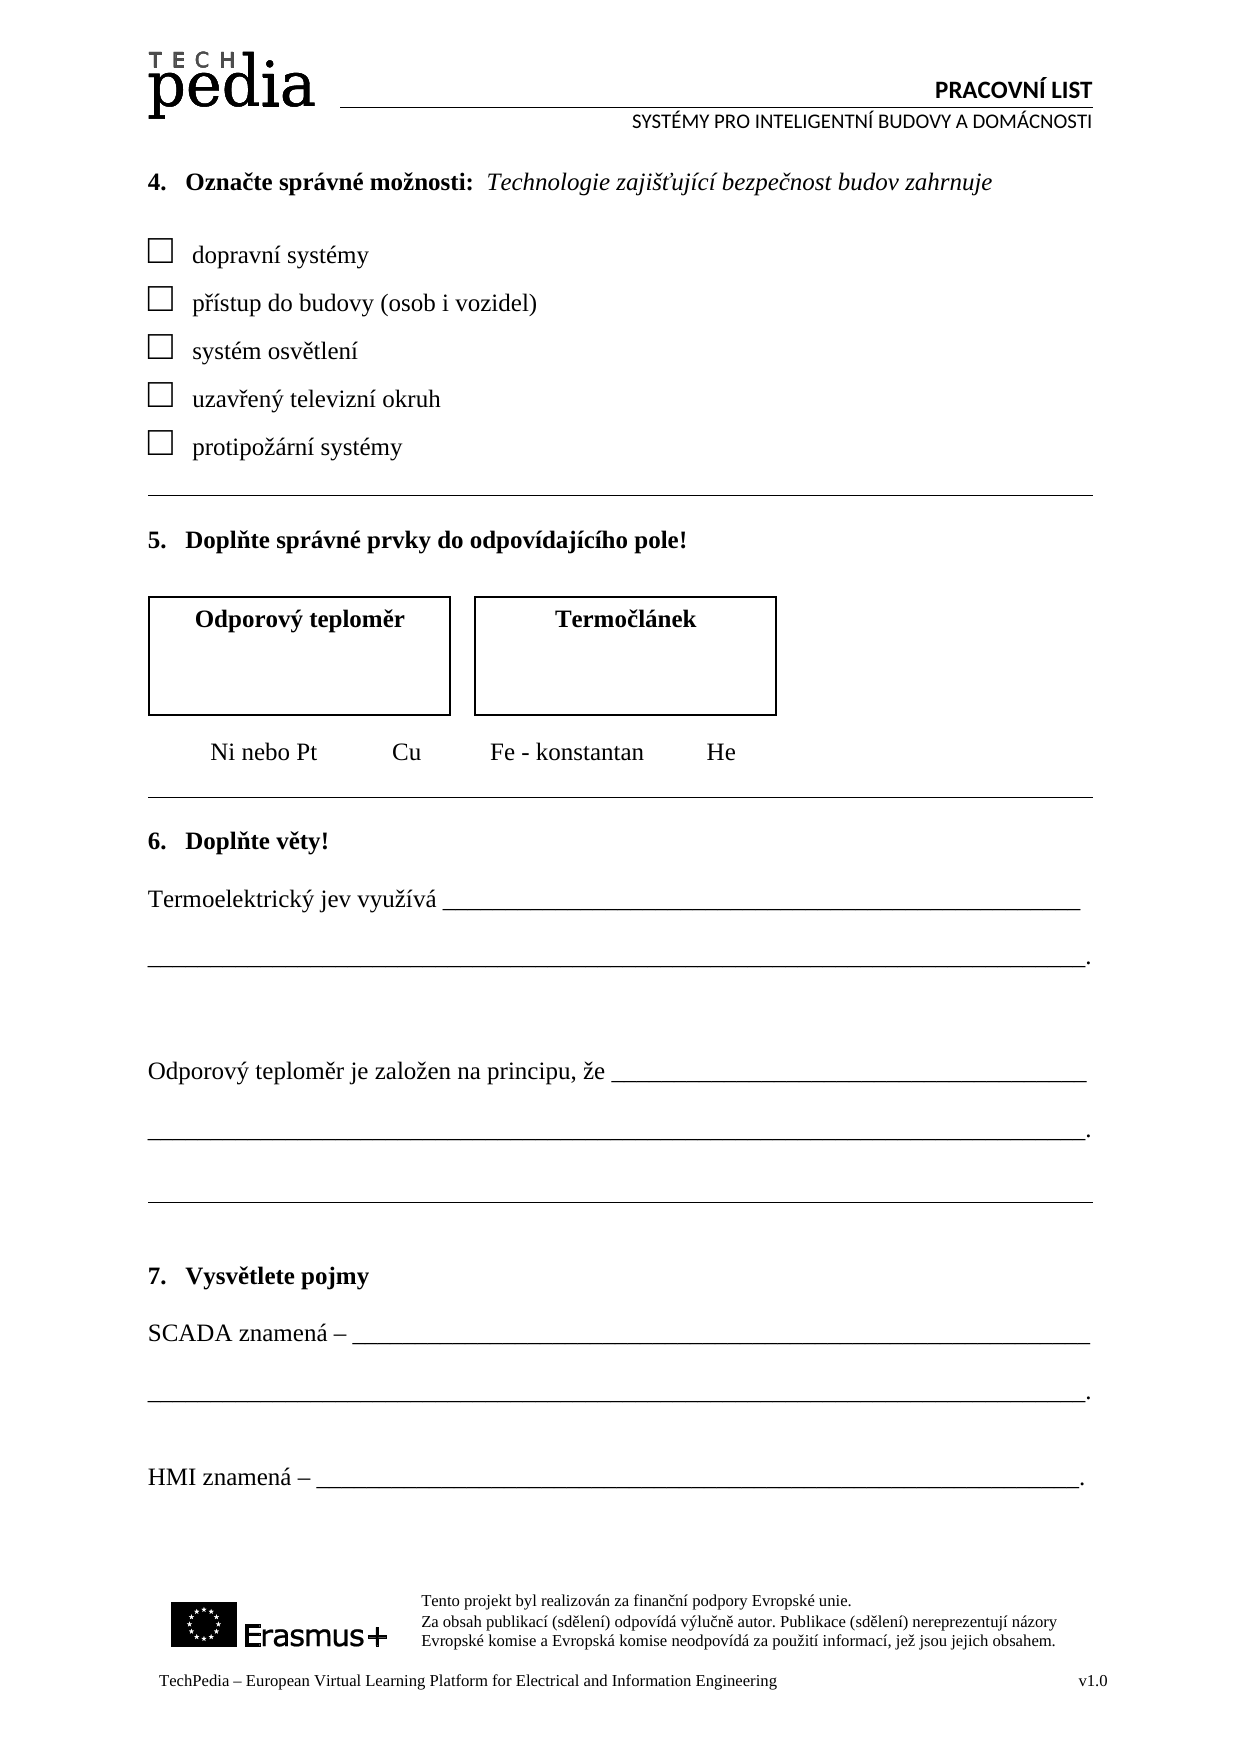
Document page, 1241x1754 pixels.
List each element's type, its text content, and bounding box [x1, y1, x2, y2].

text Vysvětlete pojmy [148, 1261, 1093, 1289]
text HMI znamená – _____________________________________________________________. [148, 1462, 1093, 1491]
text Termoelektrický jev využívá ___________________________________________________ ___________________________________________________________________________. [148, 884, 1093, 970]
text □ dopravní systémy [148, 225, 1093, 273]
text □ uzavřený televizní okruh [148, 369, 1093, 417]
text □ systém osvětlení [148, 321, 1093, 369]
text Doplňte věty! [148, 826, 1093, 855]
text □ přístup do budovy (osob i vozidel) [148, 273, 1093, 321]
text □ protipožární systémy [148, 417, 1093, 464]
text Ni nebo Pt Cu Fe - konstantan He [148, 737, 1093, 766]
text Odporový teploměr je založen na principu, že ______________________________________ ___________________________________________________________________________. [148, 1056, 1093, 1143]
text Doplňte správné prvky do odpovídajícího pole! [148, 525, 1093, 554]
text ___________________________________________________________________________. [148, 1376, 1093, 1404]
text SCADA znamená – ___________________________________________________________ [148, 1318, 1093, 1347]
text Označte správné možnosti: Technologie zajišťující bezpečnost budov zahrnuje [148, 167, 1093, 196]
